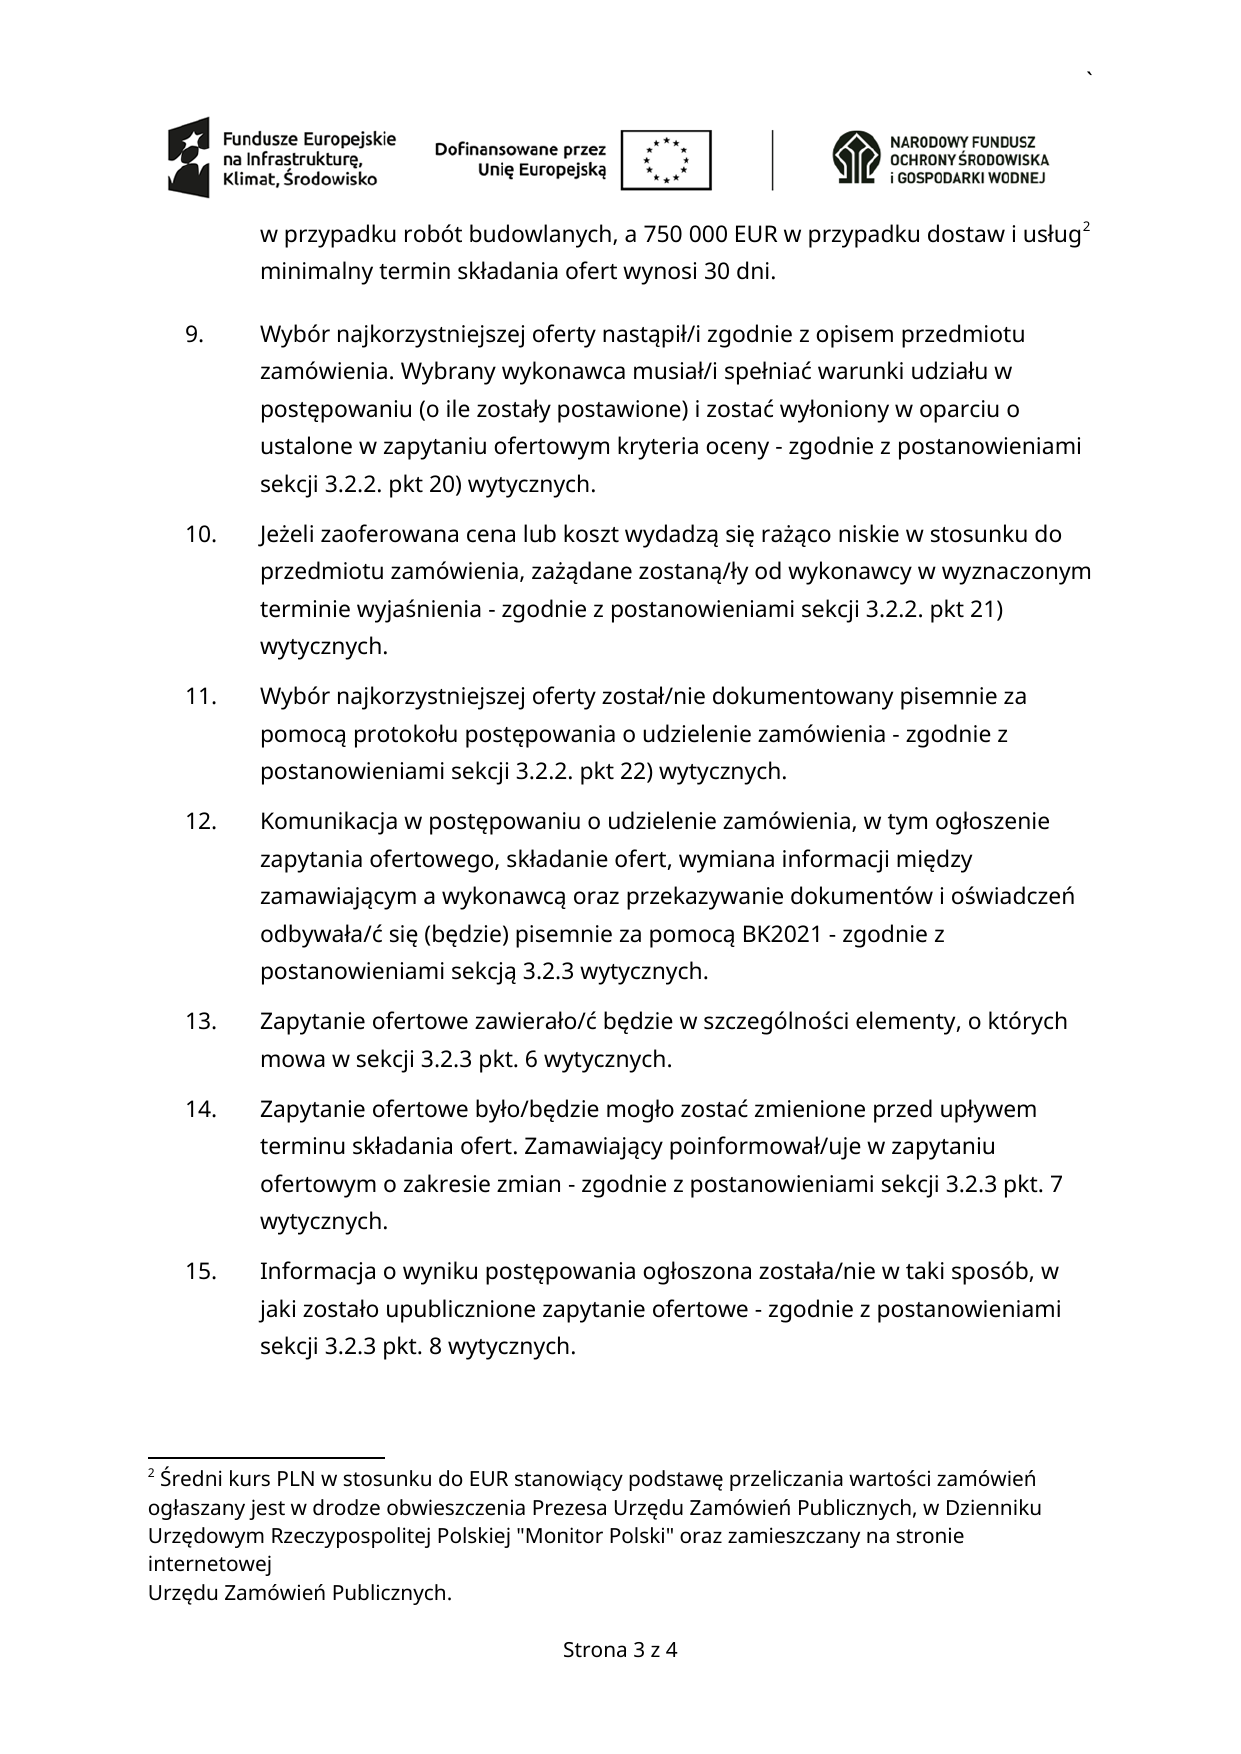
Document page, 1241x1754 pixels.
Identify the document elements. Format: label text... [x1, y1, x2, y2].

list Wybór najkorzystniejszej oferty został/nie dokumentowany pisemnie za pomocą protokołu postępowania o udzielenie zamówienia - zgodnie z postanowieniami sekcji 3.2.2. pkt 22) wytycznych. [185, 680, 1093, 786]
list Komunikacja w postępowaniu o udzielenie zamówienia, w tym ogłoszenie zapytania ofertowego, składanie ofert, wymiana informacji między zamawiającym a wykonawcą oraz przekazywanie dokumentów i oświadczeń odbywała/ć się (będzie) pisemnie za pomocą BK2021 - zgodnie z postanowieniami sekcją 3.2.3 wytycznych. [185, 805, 1093, 986]
list Zapytanie ofertowe było/będzie mogło zostać zmienione przed upływem terminu składania ofert. Zamawiający poinformował/uje w zapytaniu ofertowym o zakresie zmian - zgodnie z postanowieniami sekcji 3.2.3 pkt. 7 wytycznych. [185, 1092, 1093, 1236]
list Wybór najkorzystniejszej oferty nastąpił/i zgodnie z opisem przedmiotu zamówienia. Wybrany wykonawca musiał/i spełniać warunki udziału w postępowaniu (o ile zostały postawione) i zostać wyłoniony w oparciu o ustalone w zapytaniu ofertowym kryteria oceny - zgodnie z postanowieniami sekcji 3.2.2. pkt 20) wytycznych. [185, 317, 1093, 499]
picture [148, 96, 1093, 218]
list Zapytanie ofertowe zawierało/ć będzie w szczególności elementy, o których mowa w sekcji 3.2.3 pkt. 6 wytycznych. [185, 1005, 1093, 1074]
list Jeżeli zaoferowana cena lub koszt wydadzą się rażąco niskie w stosunku do przedmiotu zamówienia, zażądane zostaną/ły od wykonawcy w wyznaczonym terminie wyjaśnienia - zgodnie z postanowieniami sekcji 3.2.2. pkt 21) wytycznych. [185, 517, 1093, 661]
list Informacja o wyniku postępowania ogłoszona została/nie w taki sposób, w jaki zostało upublicznione zapytanie ofertowe - zgodnie z postanowieniami sekcji 3.2.3 pkt. 8 wytycznych. [185, 1255, 1093, 1361]
